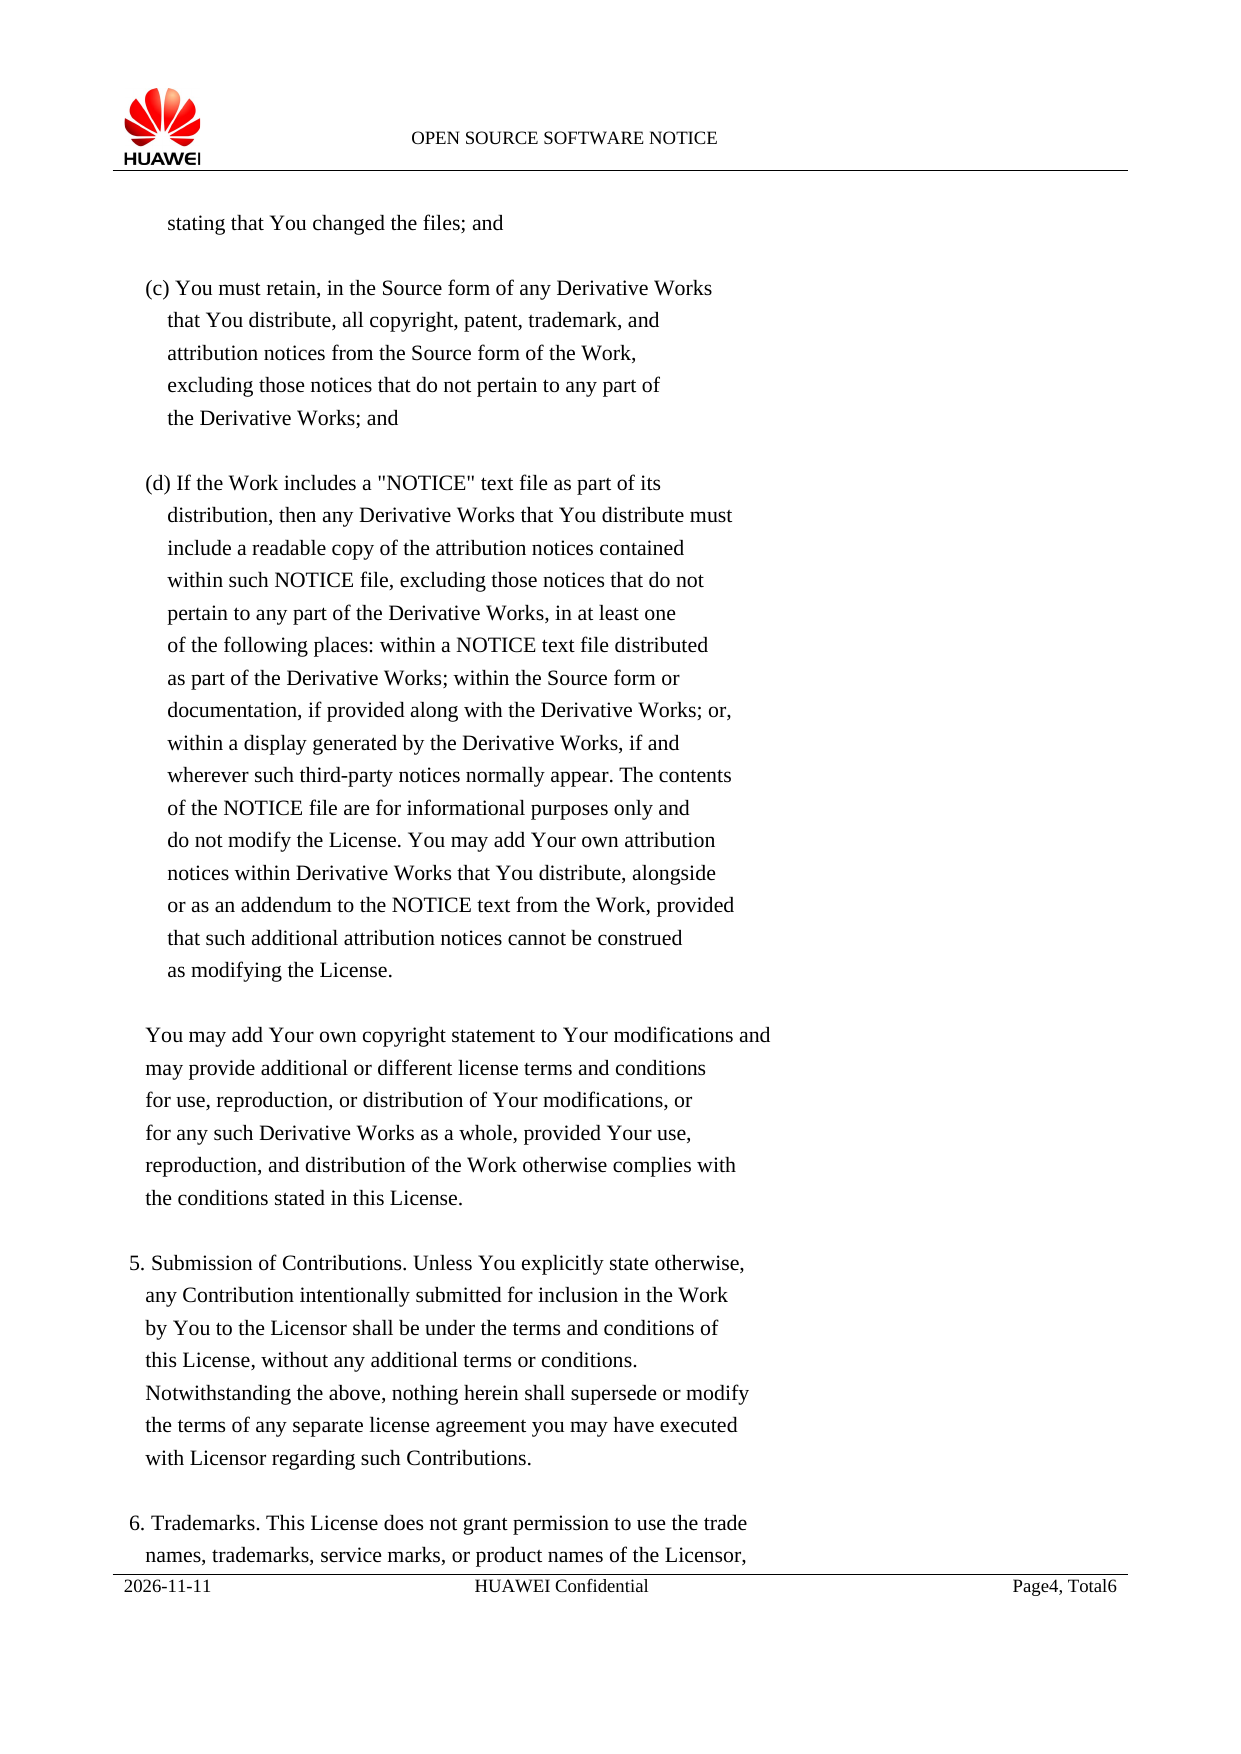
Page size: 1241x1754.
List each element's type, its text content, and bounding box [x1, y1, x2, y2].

picture [124, 88, 201, 165]
